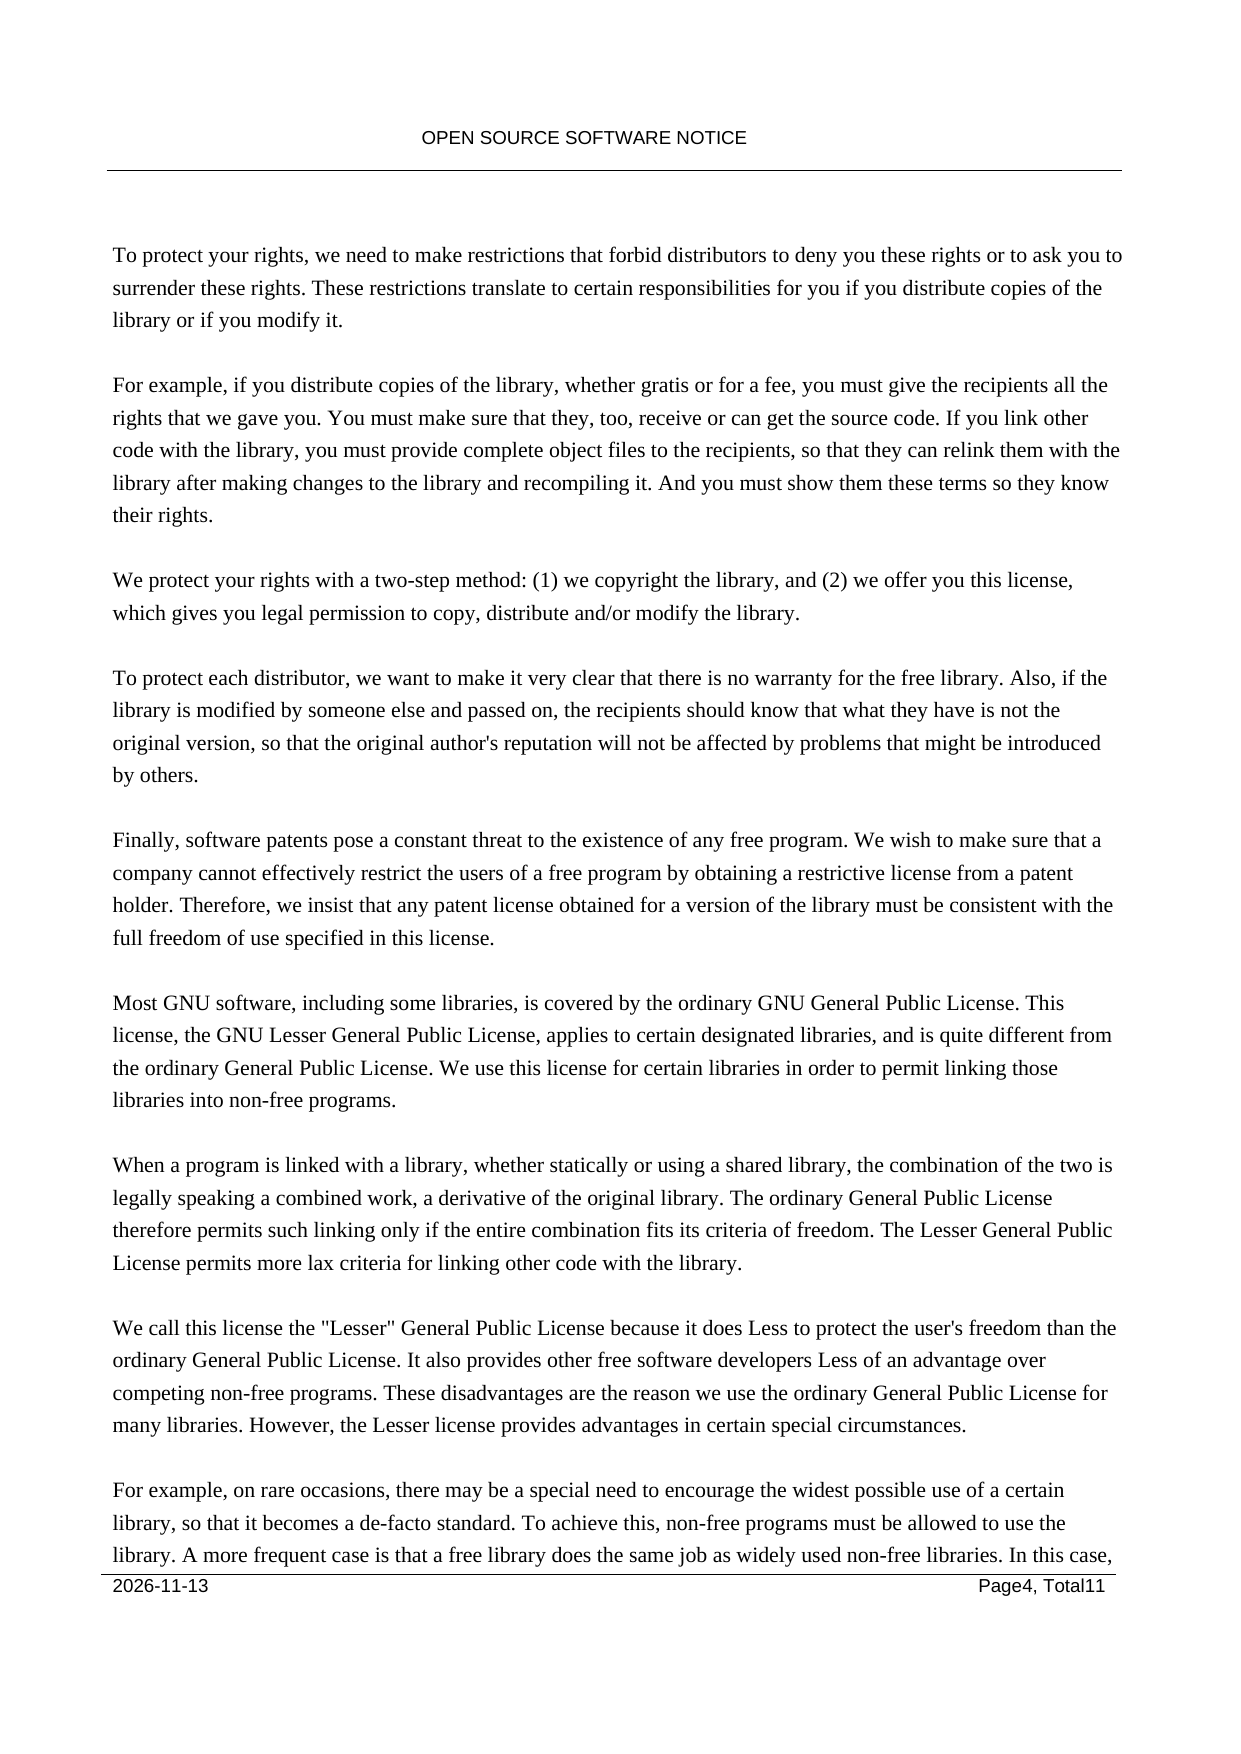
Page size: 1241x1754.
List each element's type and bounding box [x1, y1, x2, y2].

text [112, 206, 1128, 1571]
